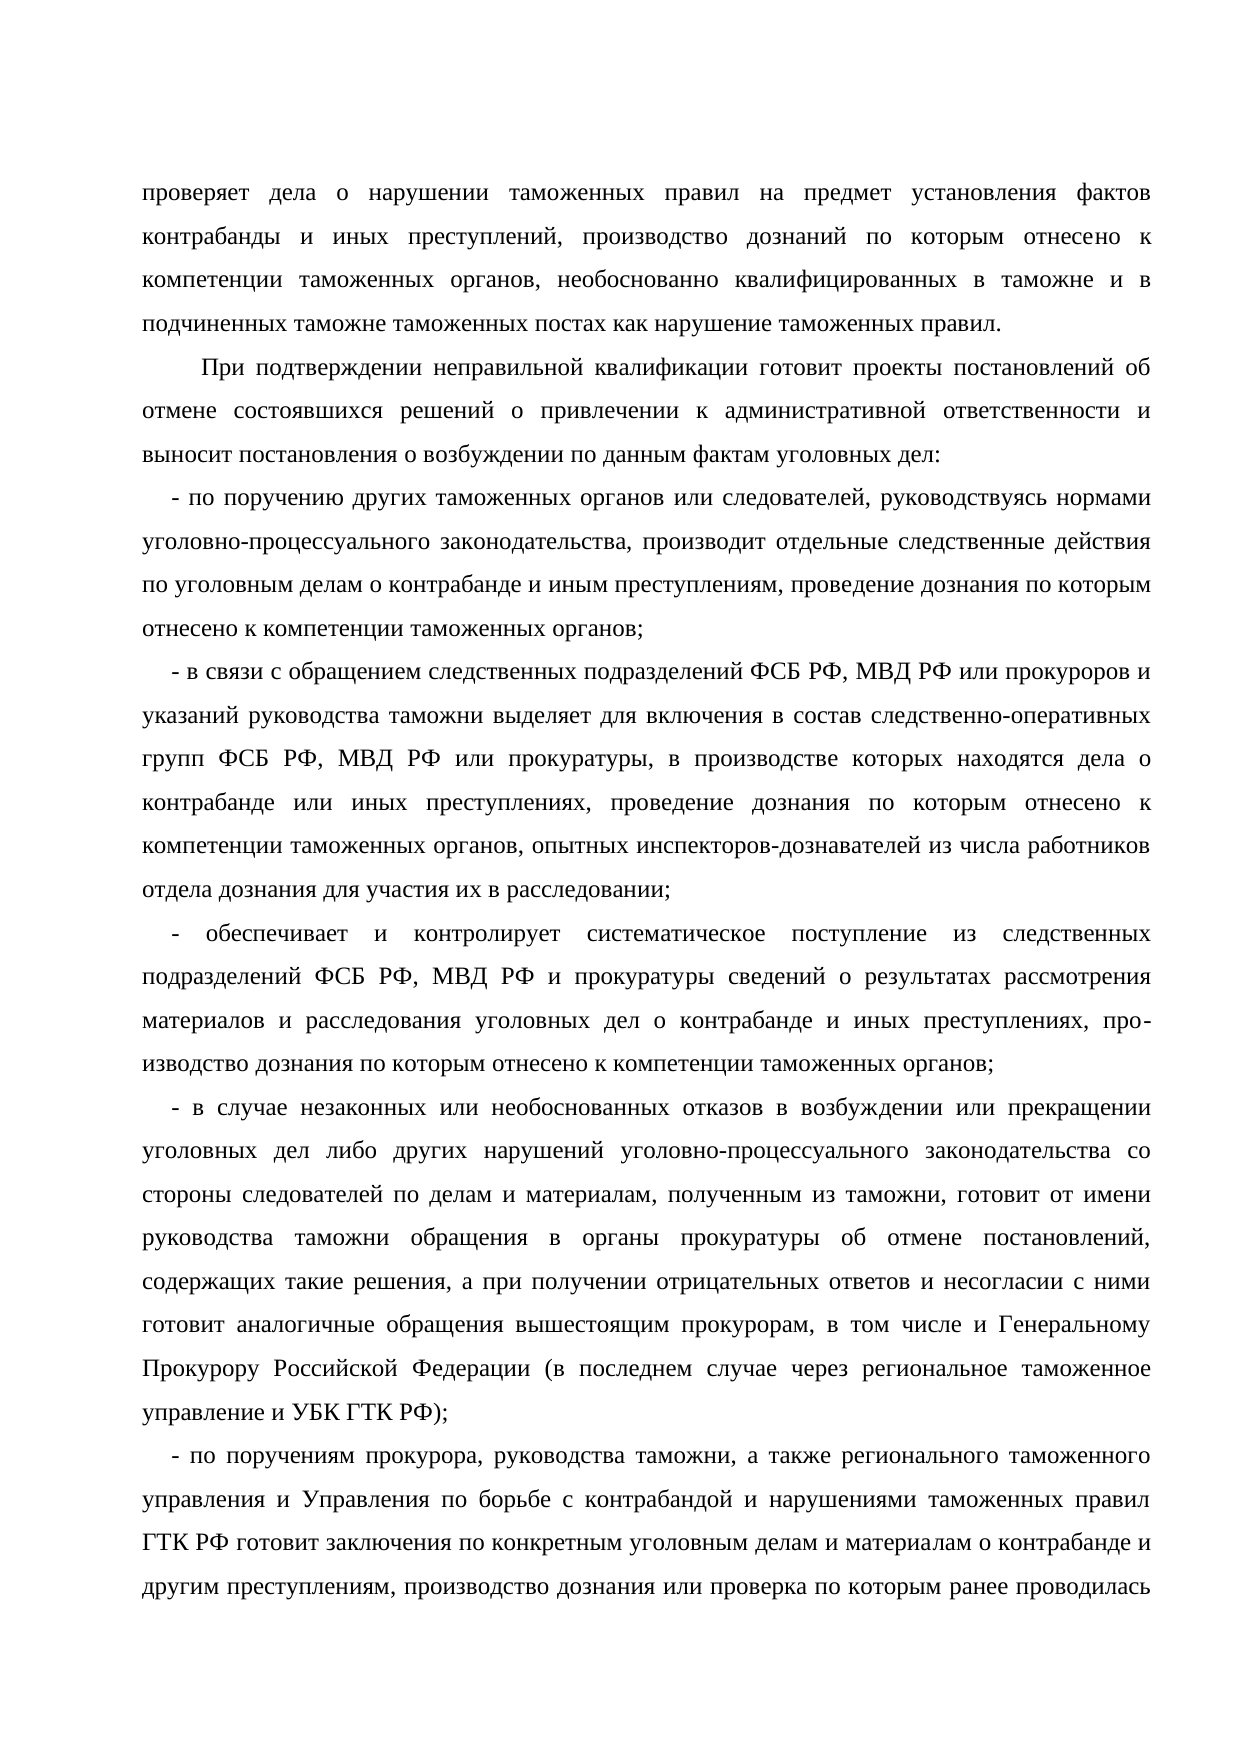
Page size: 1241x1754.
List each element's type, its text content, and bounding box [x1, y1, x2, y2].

text - по поручению других таможенных органов или следователей, руководствуясь нормами уголовно-процессуального законодательства, производит отдельные следственные действия по уголовным делам о контрабанде и иным преступлениям, проведение дознания по которым отнесено к компетенции таможенных органов; [142, 482, 1152, 642]
text - в связи с обращением следственных подразделений ФСБ РФ, МВД РФ или прокуроров и указаний руководства таможни выделяет для включения в состав следственно-оперативных групп ФСБ РФ, МВД РФ или прокуратуры, в производстве которых находятся дела о контрабанде или иных преступлениях, проведение дознания по которым отнесено к компетенции таможенных органов, опытных инспекторов-дознавателей из числа работников отдела дознания для участия их в расследовании; [142, 656, 1152, 903]
text - в случае незаконных или необоснованных отказов в возбуждении или прекращении уголовных дел либо других нарушений уголовно-процессуального законодательства со стороны следователей по делам и материалам, полученным из таможни, готовит от имени руководства таможни обращения в органы прокуратуры об отмене постановлений, содержащих такие решения, а при получении отрицательных ответов и несогласии с ними готовит аналогичные обращения вышестоящим прокурорам, в том числе и Генеральному Прокурору Российской Федерации (в последнем случае через региональное таможенное управление и УБК ГТК РФ); [142, 1092, 1152, 1425]
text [142, 1440, 1152, 1599]
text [142, 177, 1152, 337]
text - обеспечивает и контролирует систематическое поступление из следственных подразделений ФСБ РФ, МВД РФ и прокуратуры сведений о результатах рассмотрения материалов и расследования уголовных дел о контрабанде и иных преступлениях, производство дознания по которым отнесено к компетенции таможенных органов; [142, 917, 1152, 1077]
text При подтверждении неправильной квалификации готовит проекты постановлений об отмене состоявшихся решений о привлечении к административной ответственности и выносит постановления о возбуждении по данным фактам уголовных дел: [142, 351, 1152, 467]
